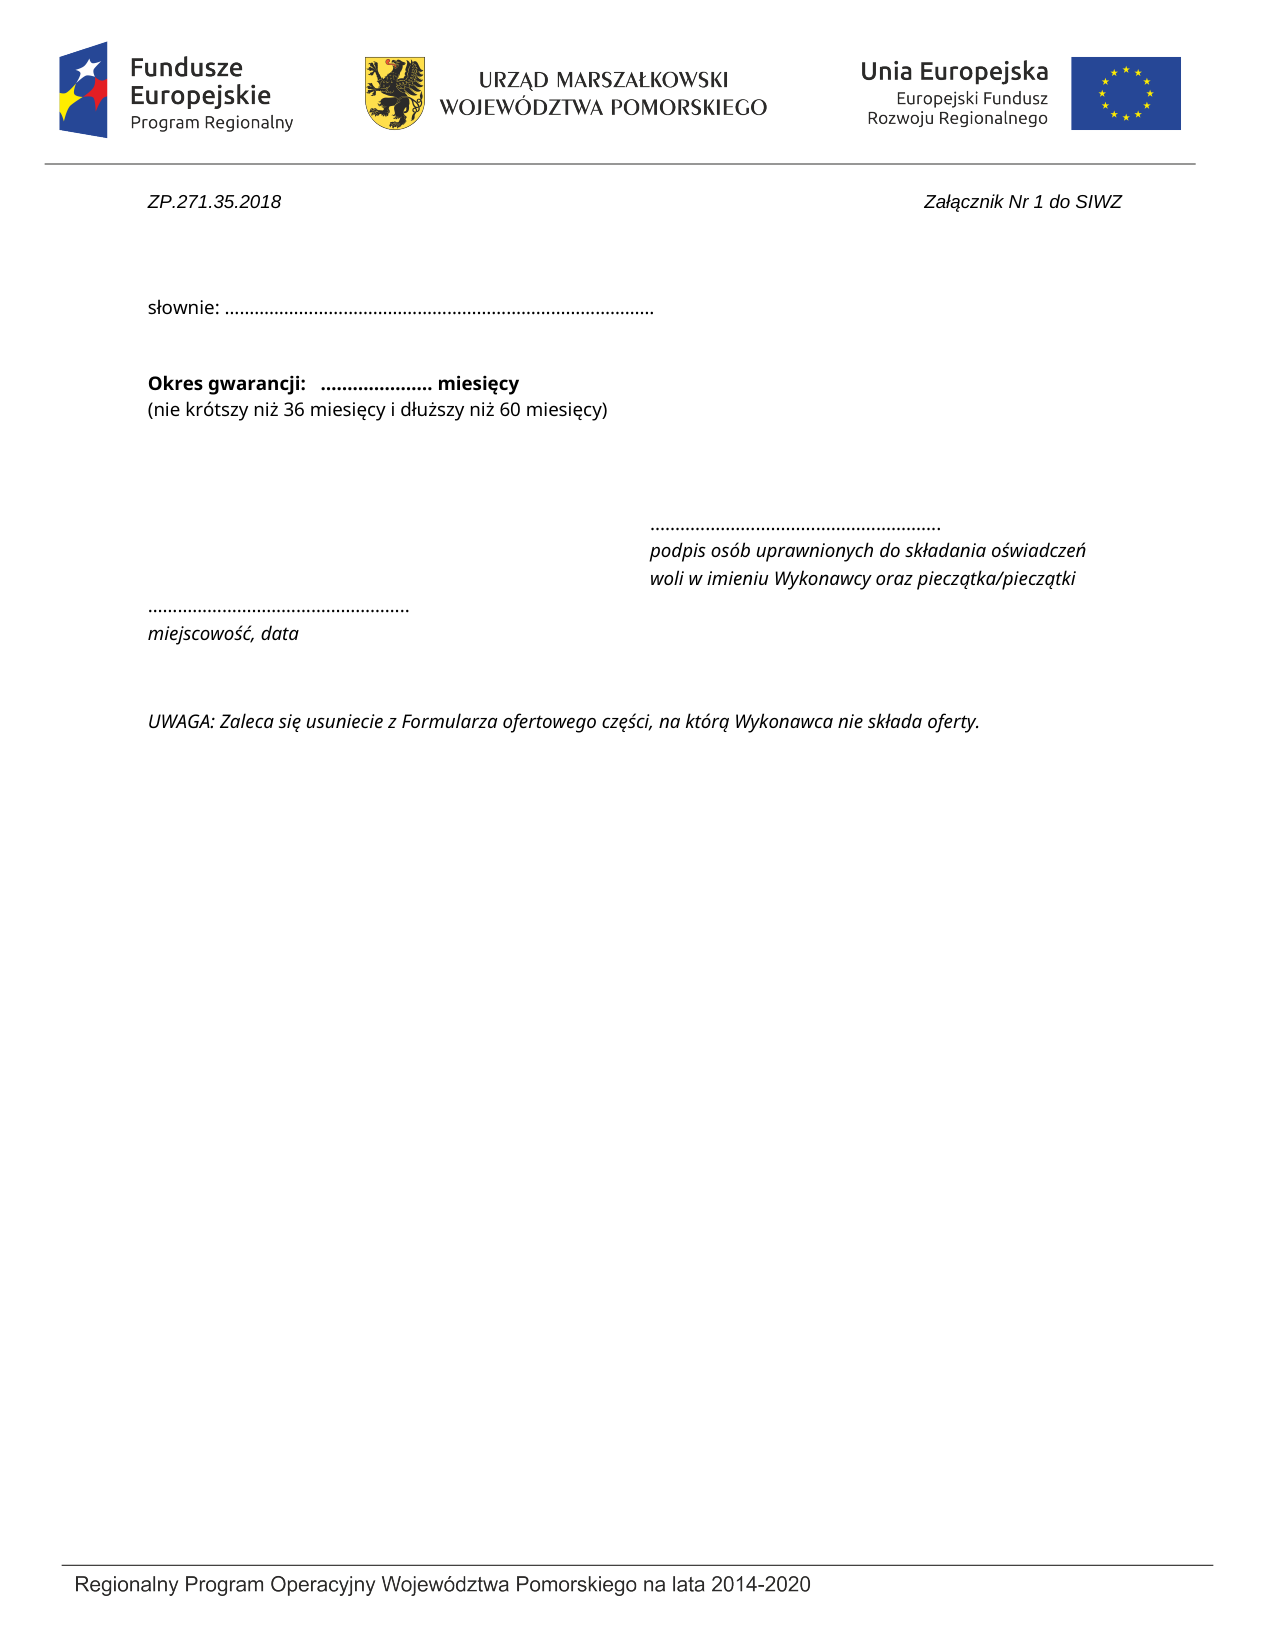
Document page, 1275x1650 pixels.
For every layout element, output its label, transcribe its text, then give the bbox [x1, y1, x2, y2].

text (nie krótszy niż 36 miesięcy i dłuższy niż 60 miesięcy) [148, 396, 1127, 422]
text podpis osób uprawnionych do składania oświadczeń [650, 537, 1127, 563]
text słownie: …………………………………………………………………………… [148, 294, 1127, 319]
picture [44, 41, 1196, 165]
text woli w imieniu Wykonawcy oraz pieczątka/pieczątki [650, 565, 1127, 590]
text UWAGA: Zaleca się usuniecie z Formularza ofertowego części, na którą Wykonawca nie składa oferty. [148, 708, 1127, 734]
picture [61, 1564, 1214, 1596]
text Okres gwarancji: ………………… miesięcy [148, 371, 1127, 396]
text .......................................................... [650, 510, 1127, 535]
text …………………………………………….. [148, 592, 1127, 618]
text miejscowość, data [148, 620, 1127, 645]
